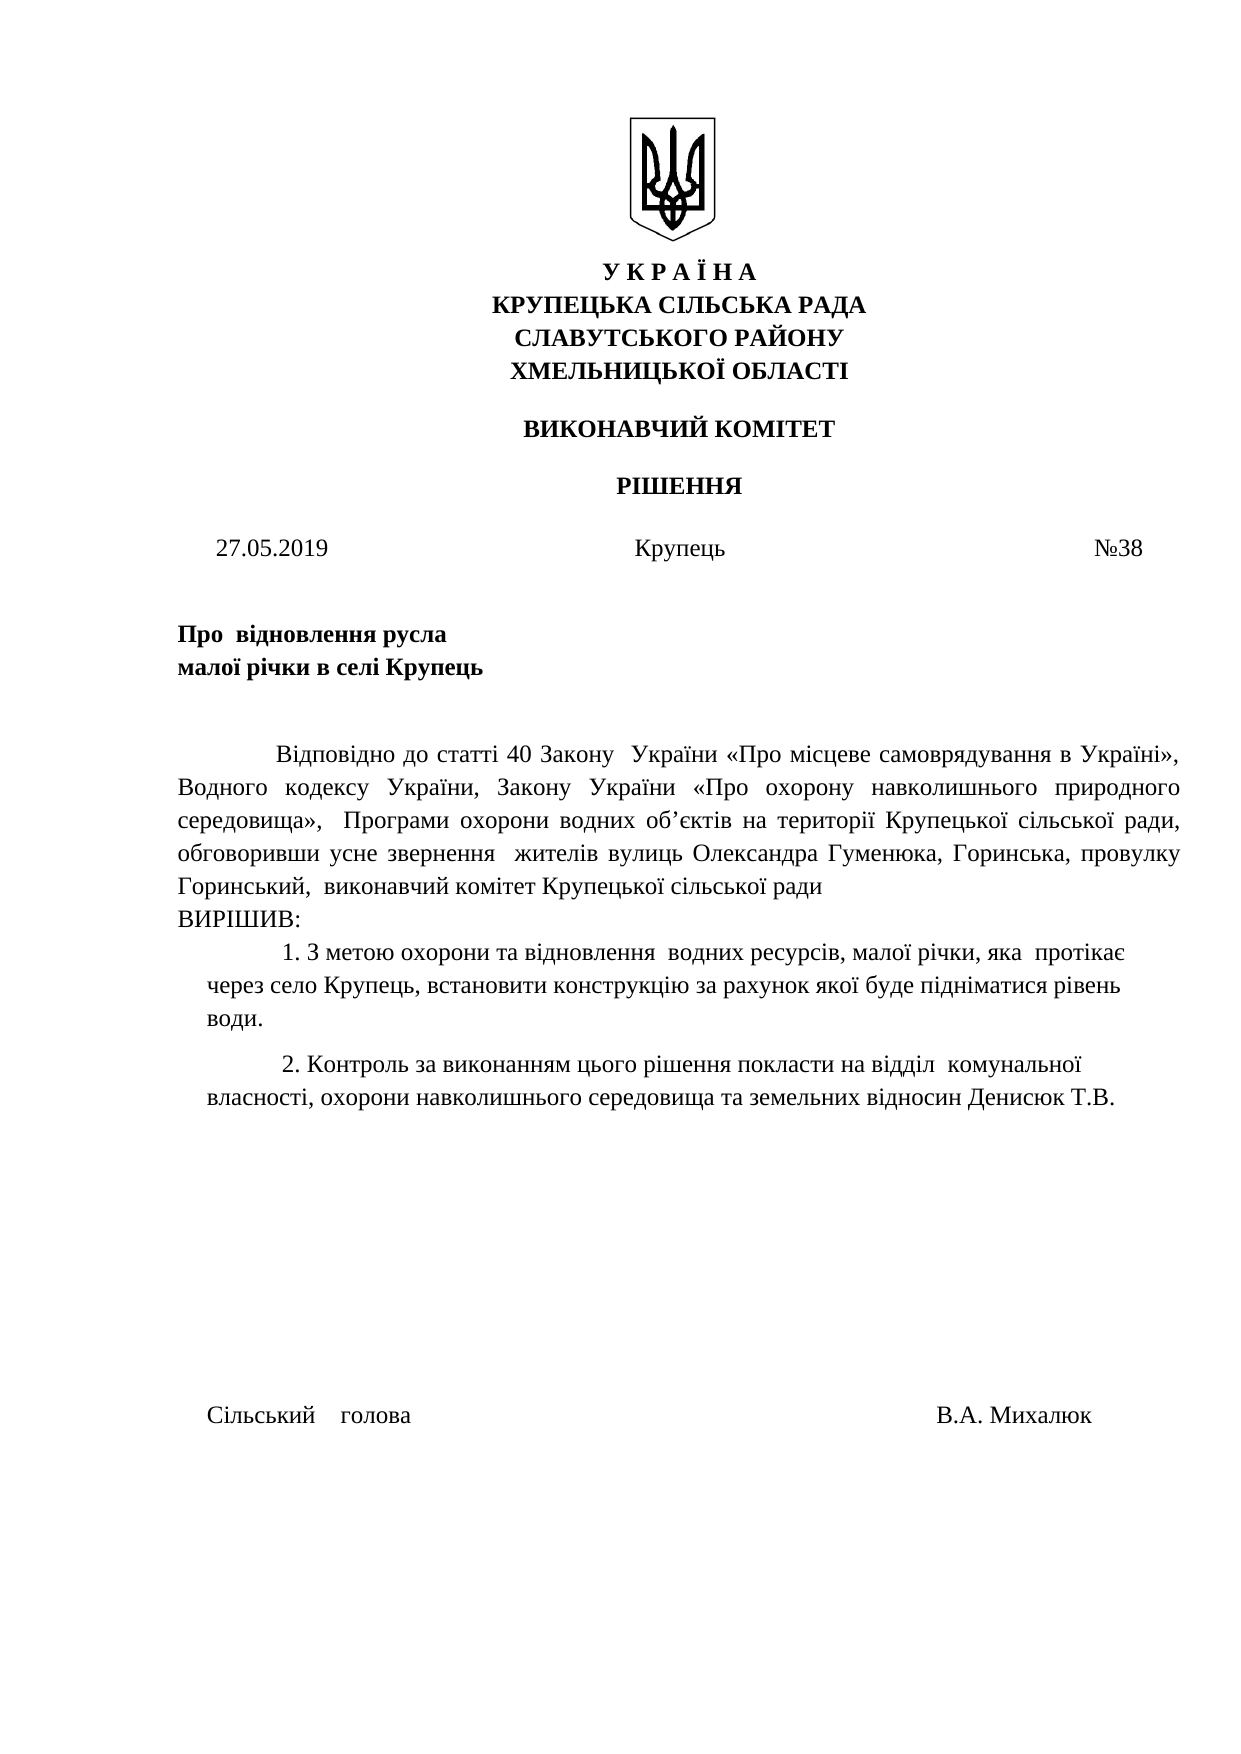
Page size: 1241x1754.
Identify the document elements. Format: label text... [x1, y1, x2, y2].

text 1. З метою охорони та відновлення водних ресурсів, малої річки, яка протікає через село Крупець, встановити конструкцію за рахунок якої буде підніматися рівень води. [207, 937, 1152, 1032]
text Відповідно до статті 40 Закону України «Про місцеве самоврядування в Україні», Водного кодексу України, Закону України «Про охорону навколишнього природного середовища», Програми охорони водних об’єктів на території Крупецької сільської ради, обговоривши усне звернення жителів вулиць Олександра Гуменюка, Горинська, провулку Горинський, виконавчий комітет Крупецької сільської ради [177, 739, 1181, 900]
text СЛАВУТСЬКОГО РАЙОНУ [177, 323, 1181, 352]
text ВИКОНАВЧИЙ КОМІТЕТ [177, 414, 1181, 442]
text Про відновлення русла [177, 619, 1181, 648]
text РІШЕННЯ [177, 471, 1181, 500]
text малої річки в селі Крупець [177, 652, 1181, 681]
text 27.05.2019 Крупець №38 [177, 533, 1181, 562]
picture [628, 115, 719, 243]
text У К Р А Ї Н А [177, 257, 1181, 286]
text Сільський голова В.А. Михалюк [207, 1400, 1152, 1429]
text ХМЕЛЬНИЦЬКОЇ ОБЛАСТІ [177, 356, 1181, 385]
text 2. Контроль за виконанням цього рішення покласти на відділ комунальної власності, охорони навколишнього середовища та земельних відносин Денисюк Т.В. [207, 1049, 1152, 1110]
text ВИРІШИВ: [177, 904, 1181, 933]
text КРУПЕЦЬКА СІЛЬСЬКА РАДА [177, 290, 1181, 319]
